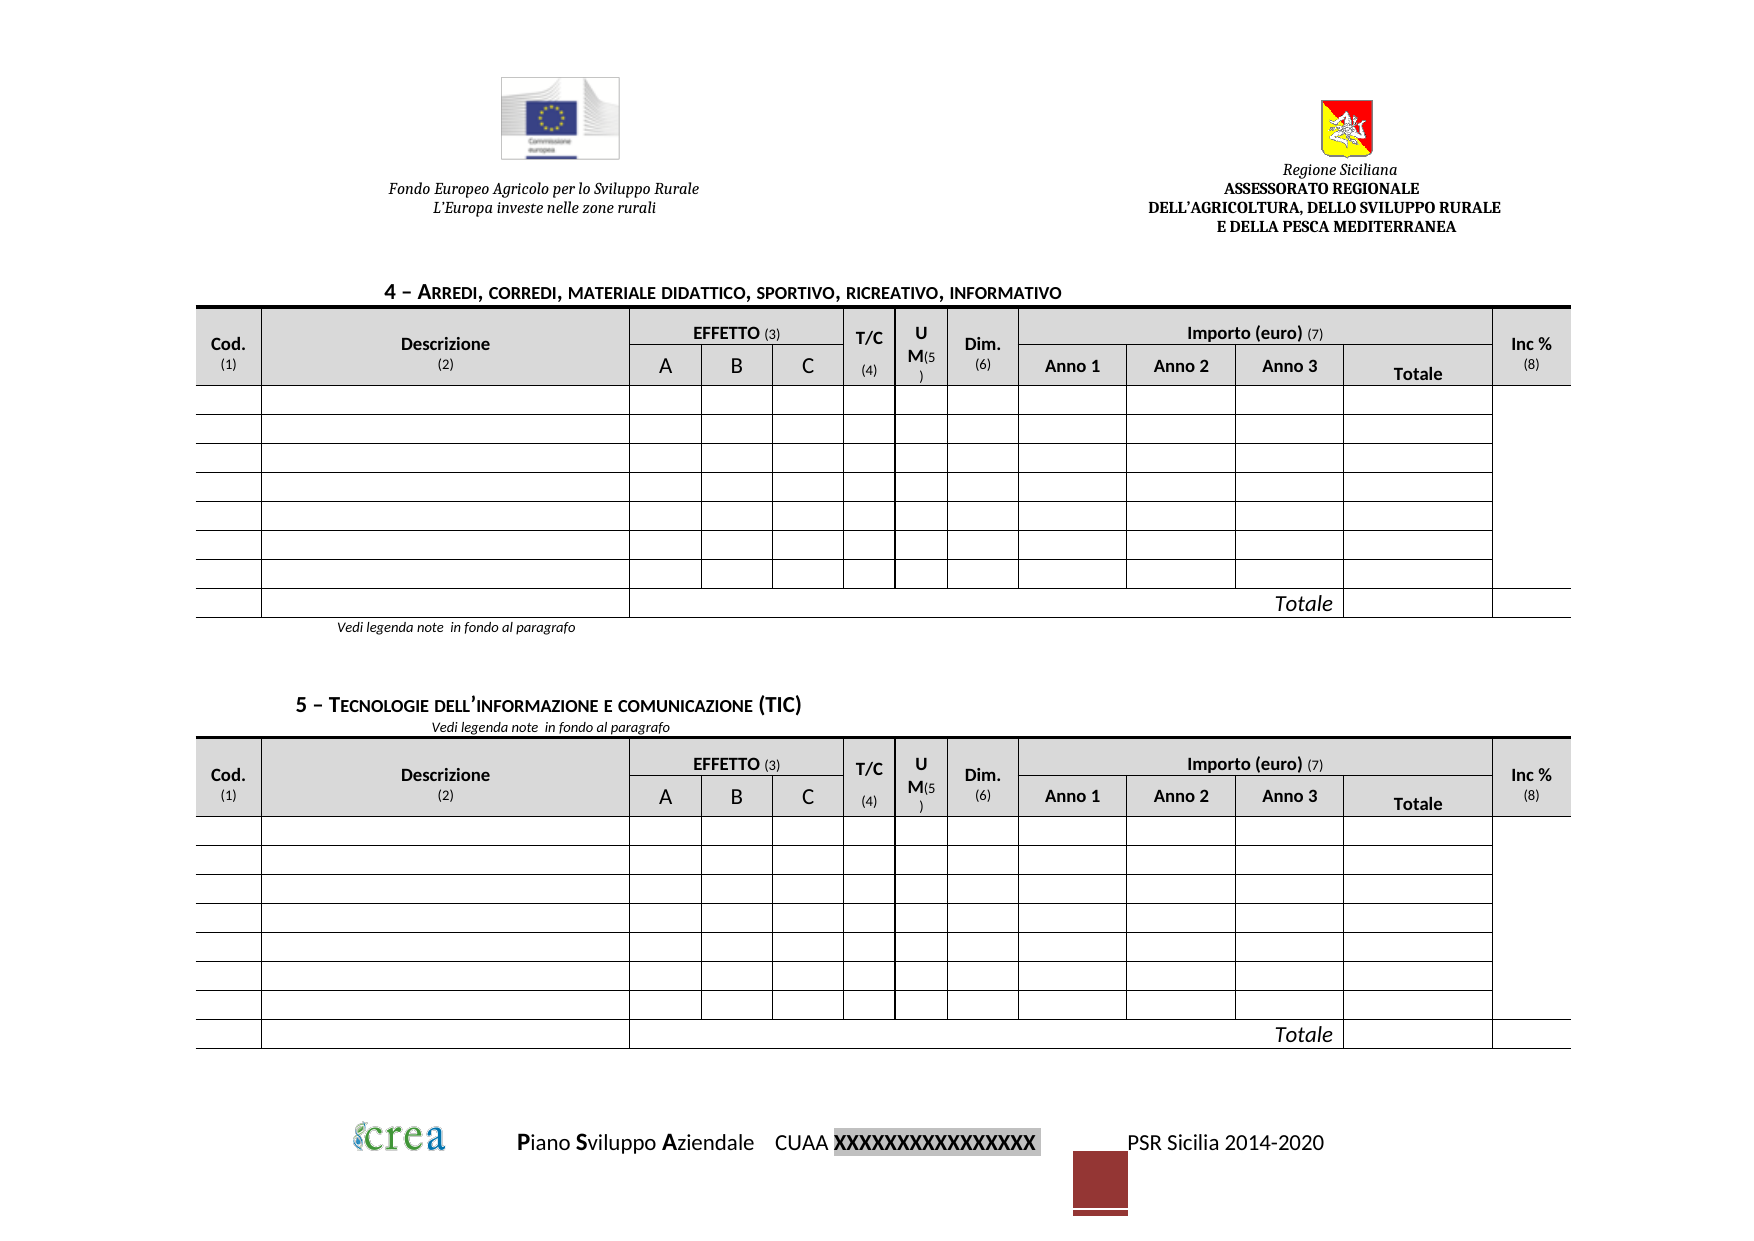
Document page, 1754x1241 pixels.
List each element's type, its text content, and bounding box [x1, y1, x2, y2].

table_header Inc % (8) [1493, 309, 1571, 385]
table_cell [630, 560, 701, 588]
table_cell [630, 846, 701, 874]
table_cell [262, 962, 629, 990]
table_cell A [630, 776, 701, 816]
table_cell [1019, 846, 1126, 874]
text 4 – Arredi, corredi, materiale didattico, sportivo, ricreativo, informativo [366, 277, 1618, 305]
table_cell [1019, 386, 1126, 414]
table_cell [262, 933, 629, 961]
table_header Descrizione (2) [262, 739, 629, 816]
table_cell [844, 502, 894, 530]
table_cell [844, 962, 894, 990]
table_cell [196, 933, 261, 961]
table_cell [1344, 415, 1492, 443]
table_cell [1127, 846, 1235, 874]
table_cell [702, 991, 772, 1019]
table_cell [630, 904, 701, 932]
text Vedi legenda note in fondo al paragrafo [384, 718, 1618, 736]
table_cell [1019, 531, 1126, 559]
table_header Dim. (6) [948, 739, 1018, 816]
table_cell [1127, 386, 1235, 414]
table_cell [1019, 560, 1126, 588]
table_cell [262, 1020, 629, 1048]
table_cell [1127, 531, 1235, 559]
table_header Importo (euro) (7) [1019, 309, 1492, 344]
table_cell [630, 502, 701, 530]
table_cell [1236, 875, 1343, 903]
table_cell [196, 560, 261, 588]
table_cell [196, 846, 261, 874]
table_cell [630, 531, 701, 559]
picture [353, 1121, 446, 1151]
table_cell [896, 560, 947, 588]
table_cell [1127, 933, 1235, 961]
table_header Descrizione (2) [262, 309, 629, 385]
table_cell [196, 817, 261, 844]
table_cell [702, 444, 772, 472]
table_cell [773, 444, 843, 472]
table_cell [1236, 846, 1343, 874]
table_cell [262, 531, 629, 559]
table_cell [773, 817, 843, 844]
table_cell [1019, 962, 1126, 990]
table_cell [773, 933, 843, 961]
table_cell [948, 560, 1018, 588]
table_cell Anno 1 [1019, 776, 1126, 816]
table_cell [1344, 444, 1492, 472]
table_cell [844, 473, 894, 501]
table_header Importo (euro) (7) [1019, 739, 1492, 775]
table_cell [262, 846, 629, 874]
table_cell Totale [1344, 776, 1492, 816]
table_header T/C (4) [844, 739, 894, 816]
table_cell Anno 3 [1236, 776, 1343, 816]
table_cell [896, 531, 947, 559]
table_cell [262, 904, 629, 932]
table_cell [262, 991, 629, 1019]
table_cell [1236, 502, 1343, 530]
table_cell [948, 444, 1018, 472]
table_cell [262, 415, 629, 443]
table_cell [1127, 817, 1235, 844]
table_cell [630, 473, 701, 501]
table_cell [896, 502, 947, 530]
table_cell [630, 962, 701, 990]
table_cell [896, 386, 947, 414]
table_cell [1493, 589, 1571, 617]
table_cell [1344, 962, 1492, 990]
table_cell [948, 386, 1018, 414]
table_cell [1236, 817, 1343, 844]
table_cell [773, 904, 843, 932]
table_cell [948, 817, 1018, 844]
table_cell [1019, 817, 1126, 844]
table_cell [702, 846, 772, 874]
table_cell [1019, 875, 1126, 903]
table_cell [262, 817, 629, 844]
table_cell [844, 991, 894, 1019]
table_cell Anno 1 [1019, 345, 1126, 385]
table_cell [1493, 817, 1571, 1019]
table_cell [773, 560, 843, 588]
table_cell [262, 875, 629, 903]
text Vedi legenda note in fondo al paragrafo [289, 618, 1618, 636]
table_cell [1344, 531, 1492, 559]
table_cell [773, 531, 843, 559]
table_cell [702, 531, 772, 559]
table_cell [948, 904, 1018, 932]
table_cell C [773, 776, 843, 816]
table_cell [702, 933, 772, 961]
table_cell [1236, 991, 1343, 1019]
table_cell Totale [630, 589, 1343, 617]
table_cell [844, 531, 894, 559]
table_cell [1019, 502, 1126, 530]
table_cell [702, 817, 772, 844]
table_cell [896, 444, 947, 472]
table_cell [948, 991, 1018, 1019]
table_cell [1236, 933, 1343, 961]
table_cell [1019, 991, 1126, 1019]
table_cell [1344, 846, 1492, 874]
picture [1320, 94, 1376, 161]
table_cell [1344, 560, 1492, 588]
table_header T/C (4) [844, 309, 894, 385]
table_cell [948, 962, 1018, 990]
table_cell [1236, 473, 1343, 501]
table_cell [702, 904, 772, 932]
table_header Cod. (1) [196, 309, 261, 385]
table_cell [773, 386, 843, 414]
table_header Inc % (8) [1493, 739, 1571, 816]
table_cell [1236, 904, 1343, 932]
table_cell B [702, 345, 772, 385]
table_cell [1493, 386, 1571, 588]
table_header EFFETTO (3) [630, 739, 843, 775]
table_cell [948, 933, 1018, 961]
table_cell [948, 875, 1018, 903]
table_cell [1344, 875, 1492, 903]
table_cell [1127, 962, 1235, 990]
table_cell [630, 415, 701, 443]
table_cell [1236, 444, 1343, 472]
table_cell [1019, 444, 1126, 472]
table_cell [896, 817, 947, 844]
table_cell [844, 904, 894, 932]
table_cell [896, 473, 947, 501]
table_cell [1493, 1020, 1571, 1048]
table_cell [1127, 444, 1235, 472]
table_cell [262, 560, 629, 588]
table_cell [702, 473, 772, 501]
table_cell [1344, 386, 1492, 414]
table_cell [1019, 415, 1126, 443]
table_cell [1344, 1020, 1492, 1048]
table_cell [1236, 560, 1343, 588]
table_cell [844, 560, 894, 588]
table_cell [630, 817, 701, 844]
table_cell [773, 962, 843, 990]
table_cell [196, 904, 261, 932]
table_cell [773, 991, 843, 1019]
table_cell [630, 875, 701, 903]
table_cell [773, 415, 843, 443]
table_cell [773, 875, 843, 903]
table_cell Totale [1344, 345, 1492, 385]
table_cell [196, 875, 261, 903]
table_cell [773, 846, 843, 874]
table_header Dim. (6) [948, 309, 1018, 385]
table_header Cod. (1) [196, 739, 261, 816]
table_cell [1127, 415, 1235, 443]
table_cell [1127, 875, 1235, 903]
table_cell [1236, 386, 1343, 414]
table_cell [1344, 933, 1492, 961]
table_cell [844, 415, 894, 443]
table_cell [1236, 415, 1343, 443]
table_cell [948, 502, 1018, 530]
table_cell [1344, 991, 1492, 1019]
table_cell [1127, 502, 1235, 530]
table_cell [1236, 531, 1343, 559]
table_header EFFETTO (3) [630, 309, 843, 344]
table_cell [948, 846, 1018, 874]
table_cell [1127, 560, 1235, 588]
table_cell [262, 589, 629, 617]
table_cell [1019, 904, 1126, 932]
table_cell [196, 589, 261, 617]
table_cell [702, 560, 772, 588]
table_cell [630, 444, 701, 472]
table_cell [1344, 904, 1492, 932]
table_cell Anno 2 [1127, 776, 1235, 816]
table_cell [1127, 473, 1235, 501]
table_cell [196, 444, 261, 472]
table_cell [1344, 502, 1492, 530]
table_cell [896, 904, 947, 932]
table_cell [702, 875, 772, 903]
table_cell [1344, 473, 1492, 501]
table_cell [844, 875, 894, 903]
table_cell Anno 3 [1236, 345, 1343, 385]
table_cell [196, 473, 261, 501]
table_cell A [630, 345, 701, 385]
table_cell [1236, 962, 1343, 990]
table_cell [196, 962, 261, 990]
table_cell [702, 962, 772, 990]
table_cell [630, 386, 701, 414]
table_header UM(5) [896, 309, 947, 385]
table_cell [702, 502, 772, 530]
table_cell [844, 817, 894, 844]
table_cell Anno 2 [1127, 345, 1235, 385]
table_cell [196, 415, 261, 443]
table_cell Totale [630, 1020, 1343, 1048]
table_cell [702, 386, 772, 414]
table_cell [630, 991, 701, 1019]
table_cell [773, 473, 843, 501]
table_cell [1127, 904, 1235, 932]
table_cell [1344, 589, 1492, 617]
table_cell [262, 444, 629, 472]
table_cell [773, 502, 843, 530]
table_cell [844, 386, 894, 414]
table_cell [630, 933, 701, 961]
table_cell [262, 473, 629, 501]
table_cell [196, 502, 261, 530]
table_cell [896, 962, 947, 990]
table_cell B [702, 776, 772, 816]
table_cell [196, 991, 261, 1019]
table_cell [1344, 817, 1492, 844]
table_header UM(5) [896, 739, 947, 816]
table_cell [948, 473, 1018, 501]
table_cell [948, 415, 1018, 443]
table_cell [196, 1020, 261, 1048]
table_cell [196, 386, 261, 414]
table_cell [196, 531, 261, 559]
table_cell [948, 531, 1018, 559]
table_cell [1019, 473, 1126, 501]
table_cell [702, 415, 772, 443]
text 5 – Tecnologie dell’informazione e comunicazione (TIC) [177, 690, 1618, 718]
table_cell [844, 444, 894, 472]
table_cell [1127, 991, 1235, 1019]
table_cell [1019, 933, 1126, 961]
table_cell [896, 846, 947, 874]
table_cell [896, 991, 947, 1019]
table_cell [844, 846, 894, 874]
table_cell [262, 502, 629, 530]
table_cell [896, 415, 947, 443]
table_cell [896, 933, 947, 961]
table_cell [262, 386, 629, 414]
table_cell [896, 875, 947, 903]
table_cell C [773, 345, 843, 385]
table_cell [844, 933, 894, 961]
